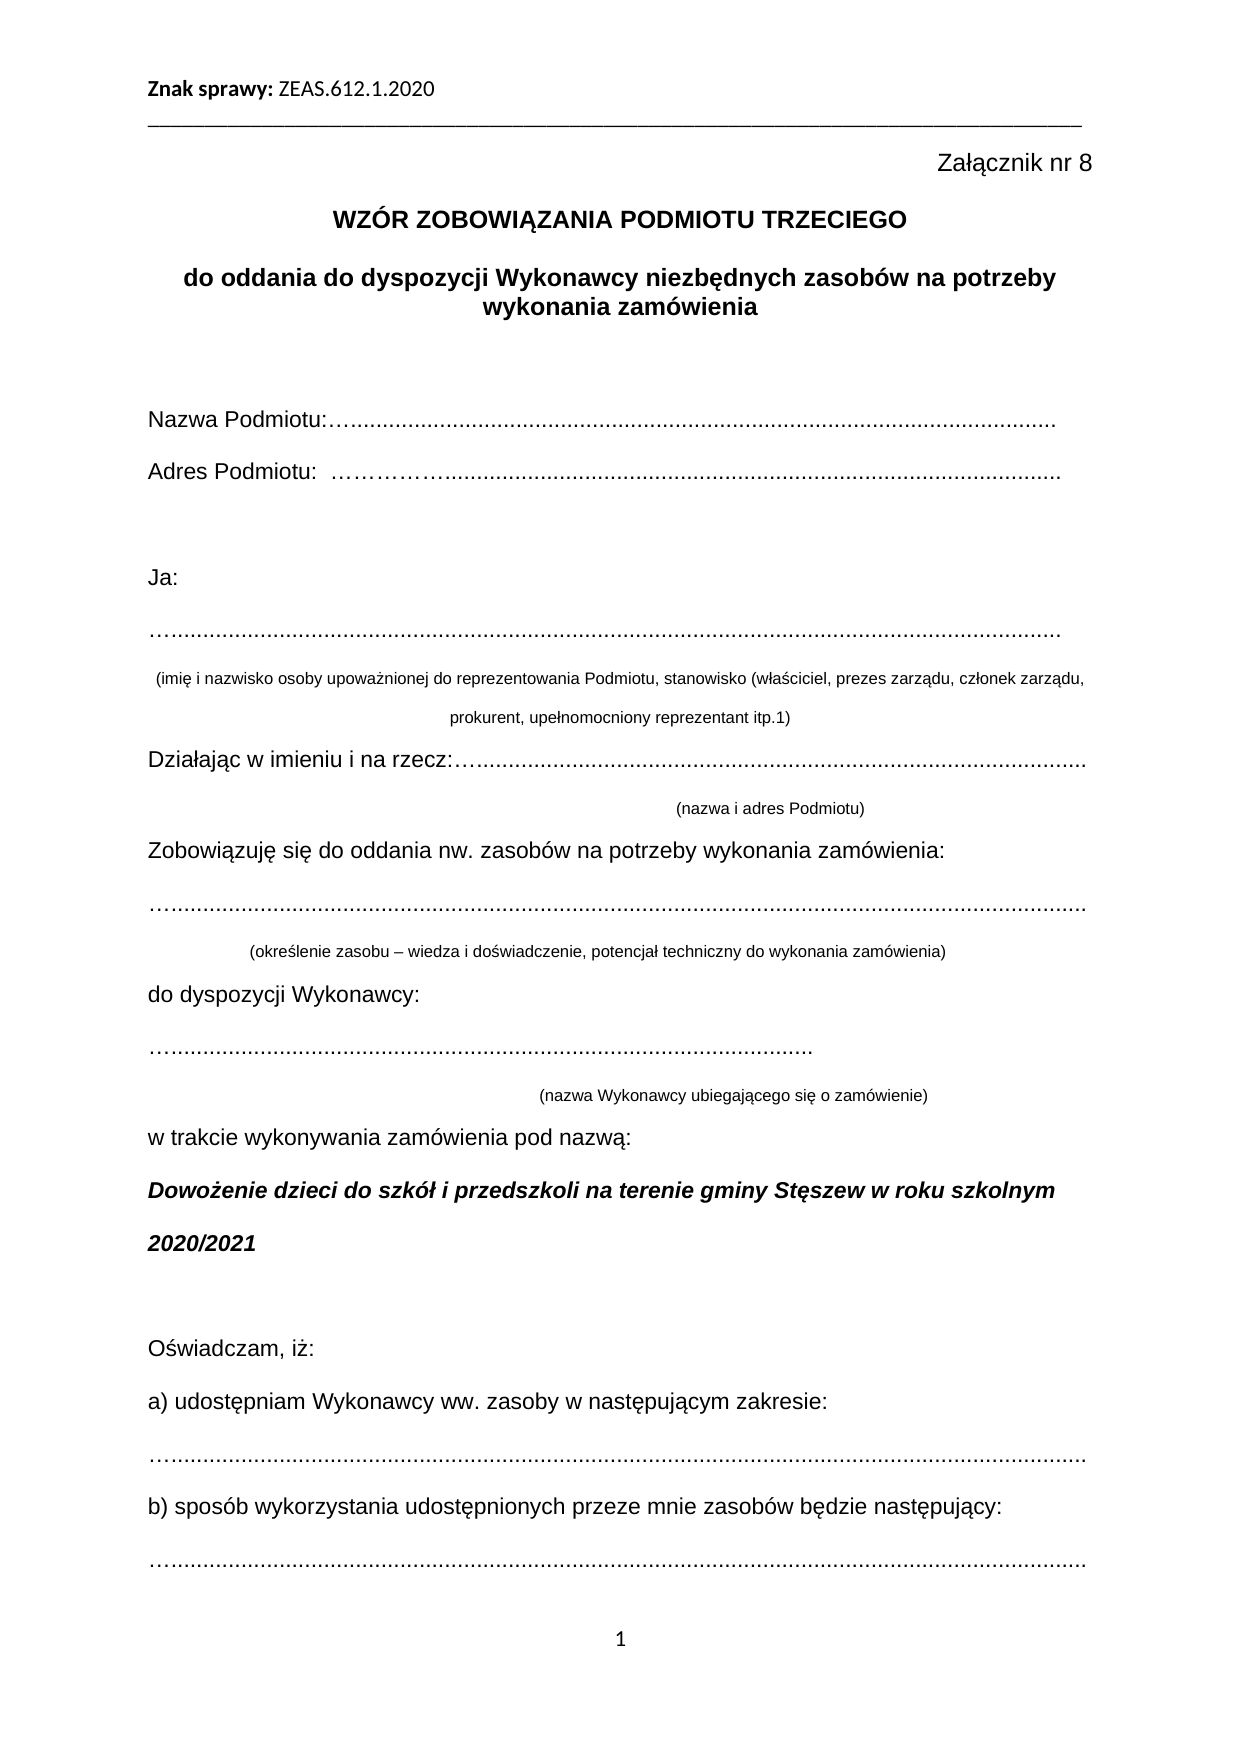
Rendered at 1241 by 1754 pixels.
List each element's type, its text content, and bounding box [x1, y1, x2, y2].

title Załącznik nr 8 [148, 148, 1093, 176]
text do dyspozycji Wykonawcy: …..................................................................................................... [148, 981, 1093, 1060]
text (określenie zasobu – wiedza i doświadczenie, potencjał techniczny do wykonania zamówienia) [148, 942, 1093, 961]
text b) sposób wykorzystania udostępnionych przeze mnie zasobów będzie następujący: …................................................................................................................................................ [148, 1493, 1093, 1572]
text Działając w imieniu i na rzecz:…................................................................................................ [148, 746, 1093, 772]
title WZÓR ZOBOWIĄZANIA PODMIOTU TRZECIEGO [148, 206, 1093, 234]
text Zobowiązuję się do oddania nw. zasobów na potrzeby wykonania zamówienia: [148, 837, 1093, 863]
text (nazwa i adres Podmiotu) [148, 798, 1093, 818]
text (nazwa Wykonawcy ubiegającego się o zamówienie) [148, 1086, 1093, 1105]
text Oświadczam, iż: [148, 1335, 1093, 1362]
text …................................................................................................................................................ [148, 889, 1093, 916]
text Adres Podmiotu: ……………................................................................................................. [148, 458, 1093, 485]
text (imię i nazwisko osoby upoważnionej do reprezentowania Podmiotu, stanowisko (właściciel, prezes zarządu, członek zarządu, prokurent, upełnomocniony reprezentant itp.1) [148, 669, 1093, 727]
text Nazwa Podmiotu:…............................................................................................................... [148, 406, 1093, 432]
text Dowożenie dzieci do szkół i przedszkoli na terenie gminy Stęszew w roku szkolnym 2020/2021 [148, 1177, 1093, 1256]
title do oddania do dyspozycji Wykonawcy niezbędnych zasobów na potrzeby wykonania zamówienia [148, 263, 1093, 321]
text a) udostępniam Wykonawcy ww. zasoby w następującym zakresie: …................................................................................................................................................ [148, 1388, 1093, 1467]
text w trakcie wykonywania zamówienia pod nazwą: [148, 1124, 1093, 1151]
text Ja:…............................................................................................................................................ [148, 564, 1093, 643]
